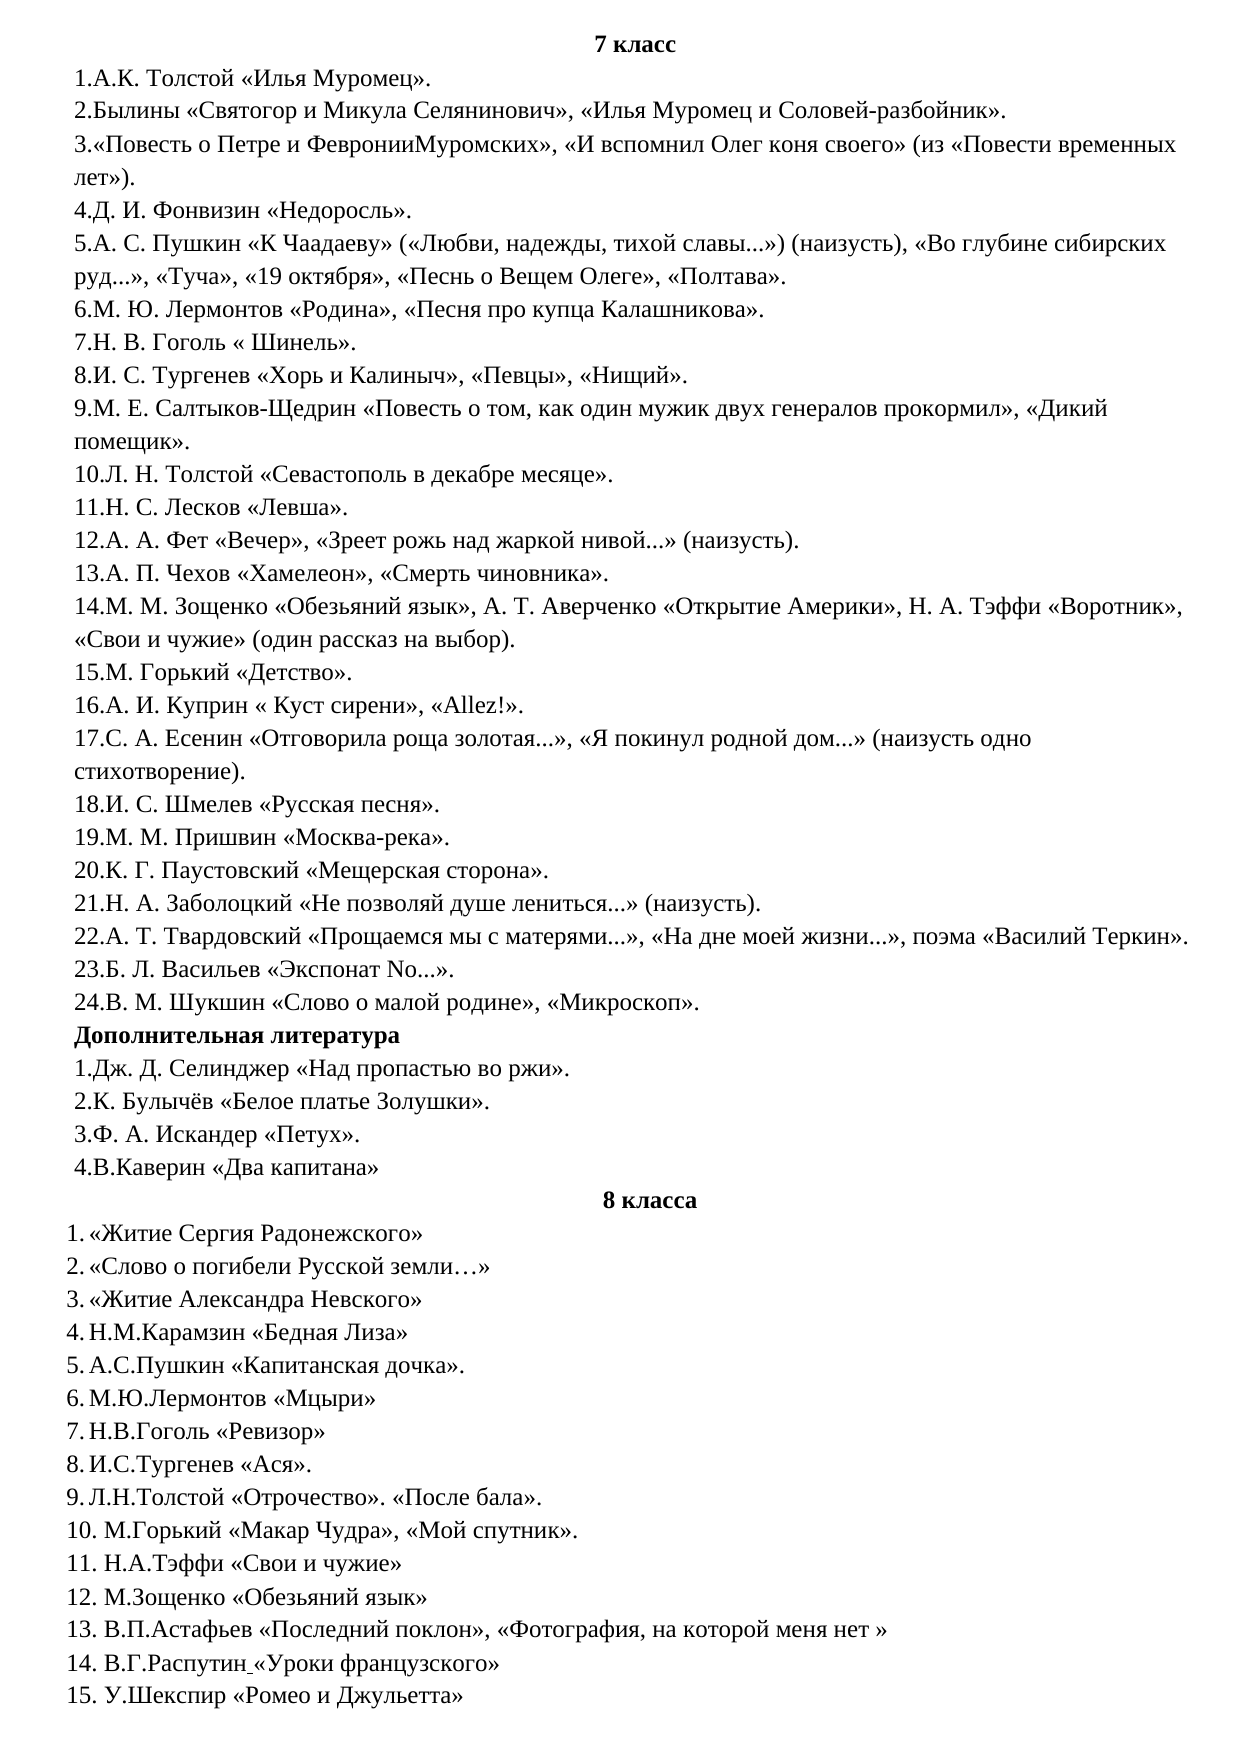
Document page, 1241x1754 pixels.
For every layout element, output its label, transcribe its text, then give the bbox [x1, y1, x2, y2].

text 1.А.К. Толстой «Илья Муромец». [74, 63, 1196, 91]
text Дополнительная литература [74, 1020, 1196, 1049]
text 3.«Повесть о Петре и ФевронииМуромских», «И вспомнил Олег коня своего» (из «Повести временных лет»). [74, 129, 1196, 190]
list Л.Н.Толстой «Отрочество». «После бала». [66, 1482, 1196, 1511]
list И.С.Тургенев «Ася». [66, 1449, 1196, 1478]
text 17.С. А. Есенин «Отговорила роща золотая...», «Я покинул родной дом...» (наизусть одно стихотворение). [74, 723, 1196, 785]
list М.Зощенко «Обезьяний язык» [66, 1582, 1196, 1610]
text 16.А. И. Куприн « Куст сирени», «Allez!». [74, 690, 1196, 719]
list В.Г.Распутин «Уроки французского» [66, 1648, 1196, 1676]
list Н.В.Гоголь «Ревизор» [66, 1416, 1196, 1445]
text 8.И. С. Тургенев «Хорь и Калиныч», «Певцы», «Нищий». [74, 360, 1196, 388]
list А.С.Пушкин «Капитанская дочка». [66, 1350, 1196, 1379]
list М.Ю.Лермонтов «Мцыри» [66, 1383, 1196, 1412]
text 9.М. Е. Салтыков-Щедрин «Повесть о том, как один мужик двух генералов прокормил», «Дикий помещик». [74, 393, 1196, 454]
text 24.В. М. Шукшин «Слово о малой родине», «Микроскоп». [74, 987, 1196, 1016]
list 8 класса [103, 1185, 1196, 1214]
text 15.М. Горький «Детство». [74, 657, 1196, 686]
text 2.Былины «Святогор и Микула Селянинович», «Илья Муромец и Соловей-разбойник». [74, 96, 1196, 124]
text 13.А. П. Чехов «Хамелеон», «Смерть чиновника». [74, 558, 1196, 587]
text 5.А. С. Пушкин «К Чаадаеву» («Любви, надежды, тихой славы...») (наизусть), «Во глубине сибирских руд...», «Туча», «19 октября», «Песнь о Вещем Олеге», «Полтава». [74, 228, 1196, 289]
text 3.Ф. А. Искандер «Петух». [74, 1119, 1196, 1148]
list «Житие Александра Невского» [66, 1284, 1196, 1313]
text 22.А. Т. Твардовский «Прощаемся мы с матерями...», «На дне моей жизни...», поэма «Василий Теркин». [74, 921, 1196, 950]
text 10.Л. Н. Толстой «Севастополь в декабре месяце». [74, 459, 1196, 488]
list В.П.Астафьев «Последний поклон», «Фотография, на которой меня нет » [66, 1614, 1196, 1643]
text 6.М. Ю. Лермонтов «Родина», «Песня про купца Калашникова». [74, 294, 1196, 322]
text 4.Д. И. Фонвизин «Недоросль». [74, 195, 1196, 223]
list Н.М.Карамзин «Бедная Лиза» [66, 1317, 1196, 1346]
list Н.А.Тэффи «Свои и чужие» [66, 1548, 1196, 1577]
list М.Горький «Макар Чудра», «Мой спутник». [66, 1516, 1196, 1544]
list «Житие Сергия Радонежского» [66, 1218, 1196, 1247]
text 1.Дж. Д. Селинджер «Над пропастью во ржи». [74, 1053, 1196, 1082]
text 14.М. М. Зощенко «Обезьяний язык», А. Т. Аверченко «Открытие Америки», Н. А. Тэффи «Воротник», «Свои и чужие» (один рассказ на выбор). [74, 591, 1196, 653]
text 4.В.Каверин «Два капитана» [74, 1152, 1196, 1181]
text 7 класс [74, 29, 1196, 58]
text 23.Б. Л. Васильев «Экспонат No...». [74, 954, 1196, 983]
text 19.М. М. Пришвин «Москва-река». [74, 822, 1196, 851]
list У.Шекспир «Ромео и Джульетта» [66, 1681, 1196, 1709]
text 11.Н. С. Лесков «Левша». [74, 492, 1196, 521]
list «Слово о погибели Русской земли…» [66, 1251, 1196, 1280]
text 21.Н. А. Заболоцкий «Не позволяй душе лениться...» (наизусть). [74, 888, 1196, 917]
text 7.Н. В. Гоголь « Шинель». [74, 327, 1196, 356]
text 20.К. Г. Паустовский «Мещерская сторона». [74, 855, 1196, 884]
text 18.И. С. Шмелев «Русская песня». [74, 789, 1196, 818]
text 12.А. А. Фет «Вечер», «Зреет рожь над жаркой нивой...» (наизусть). [74, 525, 1196, 554]
text 2.К. Булычёв «Белое платье Золушки». [74, 1086, 1196, 1115]
